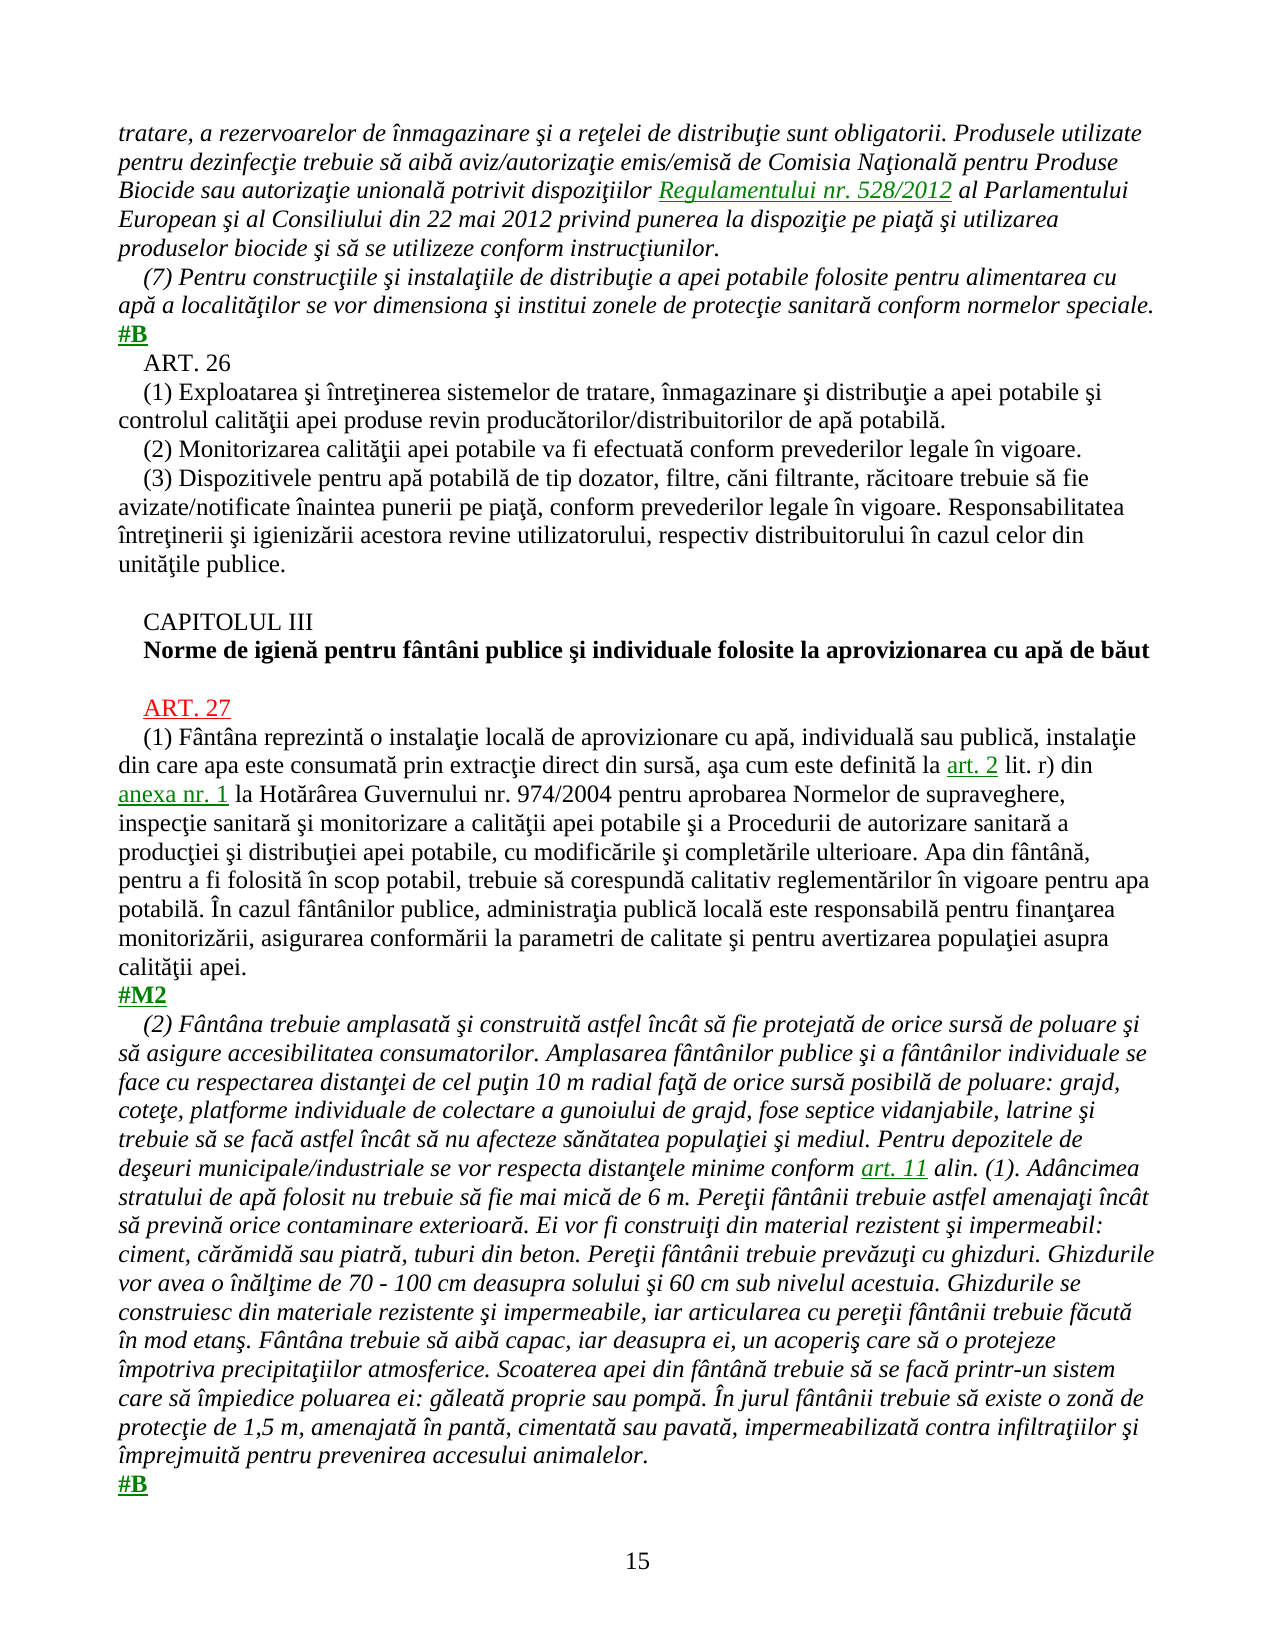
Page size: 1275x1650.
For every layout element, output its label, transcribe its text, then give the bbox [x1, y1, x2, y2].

text (3) Dispozitivele pentru apă potabilă de tip dozator, filtre, căni filtrante, răcitoare trebuie să fie avizate/notificate înaintea punerii pe piaţă, conform prevederilor legale în vigoare. Responsabilitatea întreţinerii şi igienizării acestora revine utilizatorului, respectiv distribuitorului în cazul celor din unităţile publice. [118, 463, 1157, 578]
text (1) Fântâna reprezintă o instalaţie locală de aprovizionare cu apă, individuală sau publică, instalaţie din care apa este consumată prin extracţie direct din sursă, aşa cum este definită la art. 2 lit. r) din anexa nr. 1 la Hotărârea Guvernului nr. 974/2004 pentru aprobarea Normelor de supraveghere, inspecţie sanitară şi monitorizare a calităţii apei potabile şi a Procedurii de autorizare sanitară a producţiei şi distribuţiei apei potabile, cu modificările şi completările ulterioare. Apa din fântână, pentru a fi folosită în scop potabil, trebuie să corespundă calitativ reglementărilor în vigoare pentru apa potabilă. În cazul fântânilor publice, administraţia publică locală este responsabilă pentru finanţarea monitorizării, asigurarea conformării la parametri de calitate şi pentru avertizarea populaţiei asupra calităţii apei. [118, 722, 1157, 981]
text (2) Fântâna trebuie amplasată şi construită astfel încât să fie protejată de orice sursă de poluare şi să asigure accesibilitatea consumatorilor. Amplasarea fântânilor publice şi a fântânilor individuale se face cu respectarea distanţei de cel puţin 10 m radial faţă de orice sursă posibilă de poluare: grajd, coteţe, platforme individuale de colectare a gunoiului de grajd, fose septice vidanjabile, latrine şi trebuie să se facă astfel încât să nu afecteze sănătatea populaţiei şi mediul. Pentru depozitele de deşeuri municipale/industriale se vor respecta distanţele minime conform art. 11 alin. (1). Adâncimea stratului de apă folosit nu trebuie să fie mai mică de 6 m. Pereţii fântânii trebuie astfel amenajaţi încât să prevină orice contaminare exterioară. Ei vor fi construiţi din material rezistent şi impermeabil: ciment, cărămidă sau piatră, tuburi din beton. Pereţii fântânii trebuie prevăzuţi cu ghizduri. Ghizdurile vor avea o înălţime de 70 - 100 cm deasupra solului şi 60 cm sub nivelul acestuia. Ghizdurile se construiesc din materiale rezistente şi impermeabile, iar articularea cu pereţii fântânii trebuie făcută în mod etanş. Fântâna trebuie să aibă capac, iar deasupra ei, un acoperiş care să o protejeze împotriva precipitaţiilor atmosferice. Scoaterea apei din fântână trebuie să se facă printr-un sistem care să împiedice poluarea ei: găleată proprie sau pompă. În jurul fântânii trebuie să existe o zonă de protecţie de 1,5 m, amenajată în pantă, cimentată sau pavată, impermeabilizată contra infiltraţiilor şi împrejmuită pentru prevenirea accesului animalelor. [118, 1009, 1157, 1469]
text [118, 118, 1157, 262]
text ART. 26 [118, 348, 1157, 377]
text Norme de igienă pentru fântâni publice şi individuale folosite la aprovizionarea cu apă de băut [118, 636, 1157, 664]
text #B [118, 319, 1157, 348]
text (1) Exploatarea şi întreţinerea sistemelor de tratare, înmagazinare şi distribuţie a apei potabile şi controlul calităţii apei produse revin producătorilor/distribuitorilor de apă potabilă. [118, 377, 1157, 434]
text CAPITOLUL III [118, 607, 1157, 636]
text #M2 [118, 981, 1157, 1009]
text #B [118, 1469, 1157, 1498]
text ART. 27 [118, 693, 1157, 722]
text (2) Monitorizarea calităţii apei potabile va fi efectuată conform prevederilor legale în vigoare. [118, 434, 1157, 463]
text (7) Pentru construcţiile şi instalaţiile de distribuţie a apei potabile folosite pentru alimentarea cu apă a localităţilor se vor dimensiona şi institui zonele de protecţie sanitară conform normelor speciale. [118, 262, 1157, 319]
